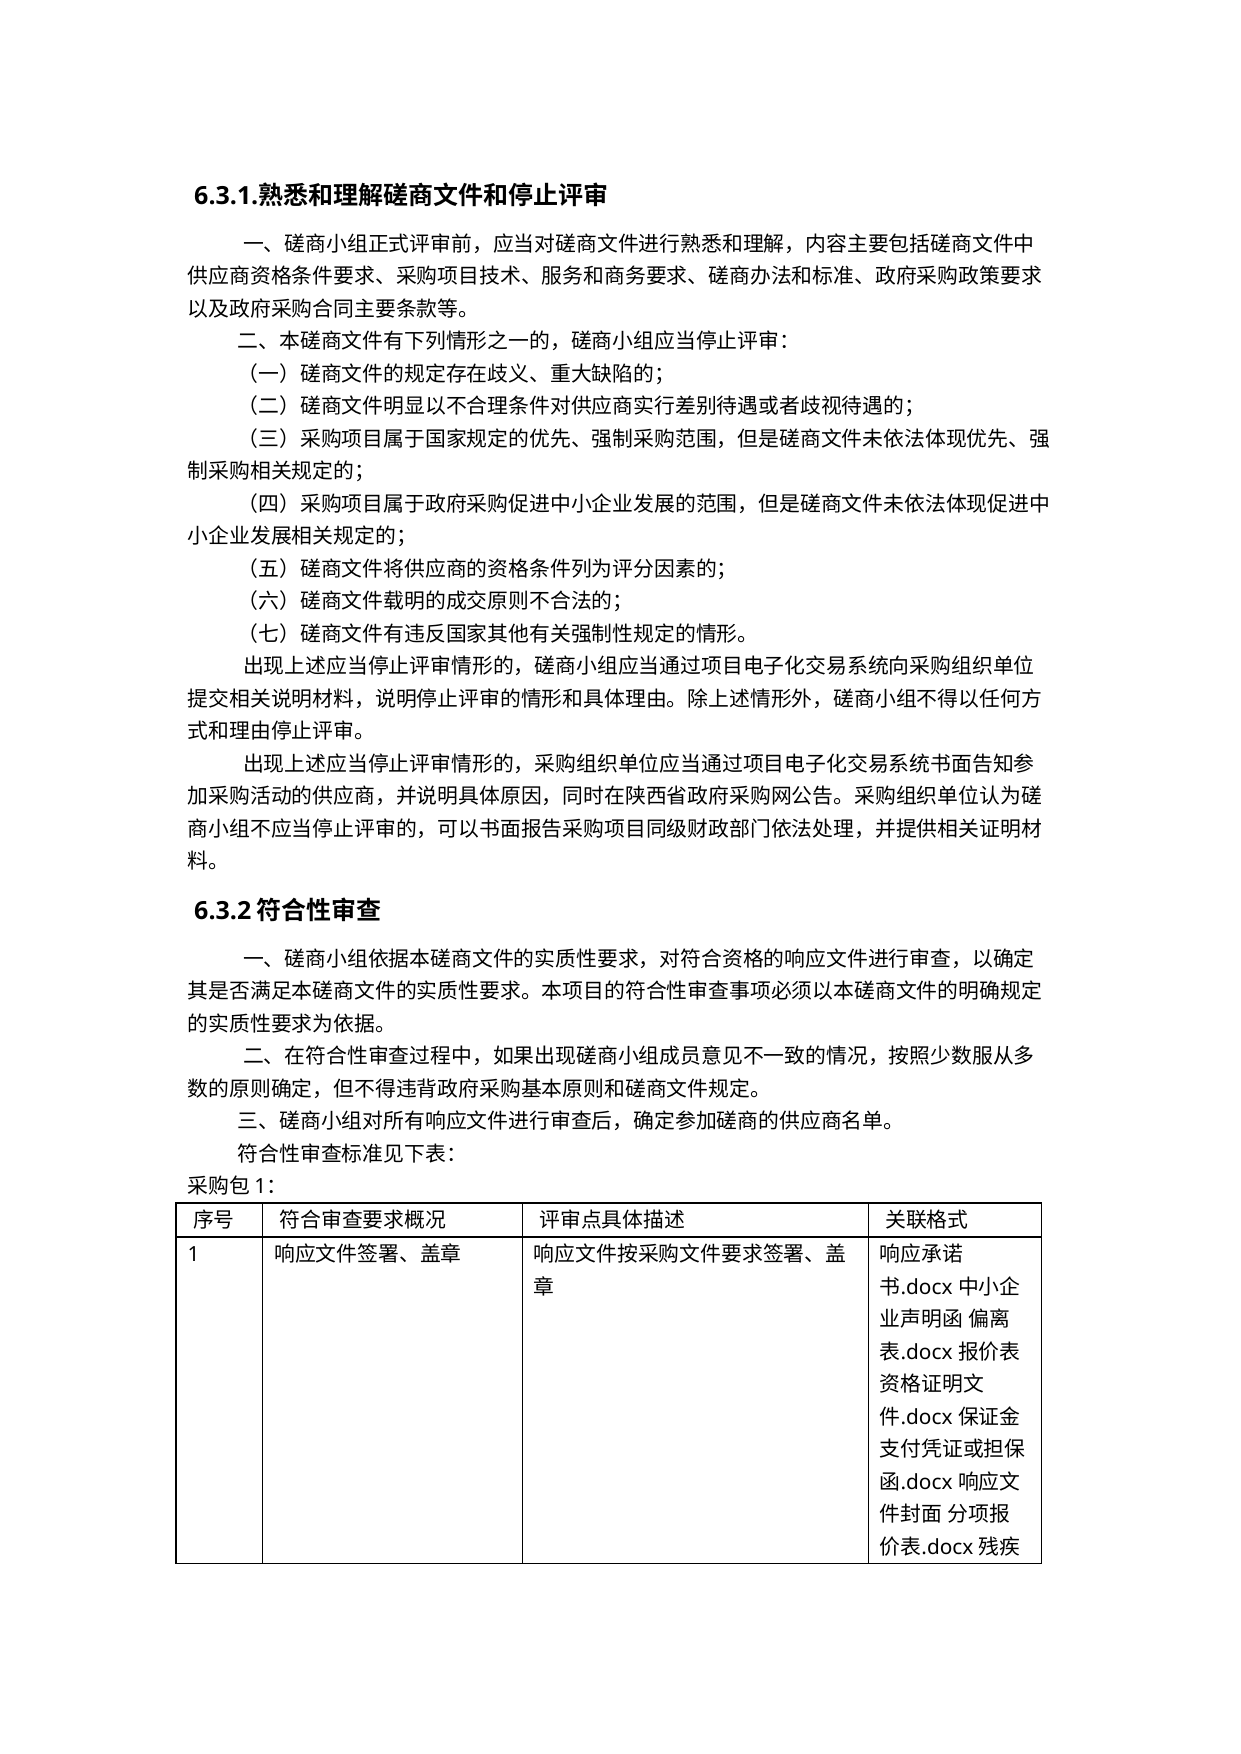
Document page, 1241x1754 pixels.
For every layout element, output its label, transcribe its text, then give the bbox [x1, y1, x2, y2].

table_cell 响应文件按采购文件要求签署、盖章 [523, 1238, 868, 1563]
text （七）磋商文件有违反国家其他有关强制性规定的情形。 [187, 617, 1053, 649]
table_header 序号 [177, 1204, 262, 1236]
text （四）采购项目属于政府采购促进中小企业发展的范围，但是磋商文件未依法体现促进中小企业发展相关规定的； [187, 487, 1053, 552]
text 6.3.1.熟悉和理解磋商文件和停止评审 [187, 162, 1053, 227]
text 出现上述应当停止评审情形的，磋商小组应当通过项目电子化交易系统向采购组织单位提交相关说明材料，说明停止评审的情形和具体理由。除上述情形外，磋商小组不得以任何方式和理由停止评审。 [187, 649, 1053, 747]
text （一）磋商文件的规定存在歧义、重大缺陷的； [187, 357, 1053, 389]
table_header 评审点具体描述 [523, 1204, 868, 1236]
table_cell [869, 1238, 1041, 1563]
text （三）采购项目属于国家规定的优先、强制采购范围，但是磋商文件未依法体现优先、强制采购相关规定的； [187, 422, 1053, 487]
text 一、磋商小组正式评审前，应当对磋商文件进行熟悉和理解，内容主要包括磋商文件中供应商资格条件要求、采购项目技术、服务和商务要求、磋商办法和标准、政府采购政策要求以及政府采购合同主要条款等。 [187, 227, 1053, 324]
text 一、磋商小组依据本磋商文件的实质性要求，对符合资格的响应文件进行审查，以确定其是否满足本磋商文件的实质性要求。本项目的符合性审查事项必须以本磋商文件的明确规定的实质性要求为依据。 [187, 942, 1053, 1039]
text 6.3.2符合性审查 [187, 877, 1053, 942]
text 采购包1： [187, 1169, 1053, 1202]
text 出现上述应当停止评审情形的，采购组织单位应当通过项目电子化交易系统书面告知参加采购活动的供应商，并说明具体原因，同时在陕西省政府采购网公告。采购组织单位认为磋商小组不应当停止评审的，可以书面报告采购项目同级财政部门依法处理，并提供相关证明材料。 [187, 747, 1053, 877]
text （六）磋商文件载明的成交原则不合法的； [187, 584, 1053, 617]
table_header 关联格式 [869, 1204, 1041, 1236]
text （五）磋商文件将供应商的资格条件列为评分因素的； [187, 552, 1053, 584]
table_cell 1 [177, 1238, 262, 1563]
text （二）磋商文件明显以不合理条件对供应商实行差别待遇或者歧视待遇的； [187, 389, 1053, 422]
text 符合性审查标准见下表： [187, 1137, 1053, 1169]
table_cell 响应文件签署、盖章 [263, 1238, 522, 1563]
text 二、本磋商文件有下列情形之一的，磋商小组应当停止评审： [187, 324, 1053, 357]
table_header 符合审查要求概况 [263, 1204, 522, 1236]
text 二、在符合性审查过程中，如果出现磋商小组成员意见不一致的情况，按照少数服从多数的原则确定，但不得违背政府采购基本原则和磋商文件规定。 [187, 1039, 1053, 1104]
text 三、磋商小组对所有响应文件进行审查后，确定参加磋商的供应商名单。 [187, 1104, 1053, 1137]
